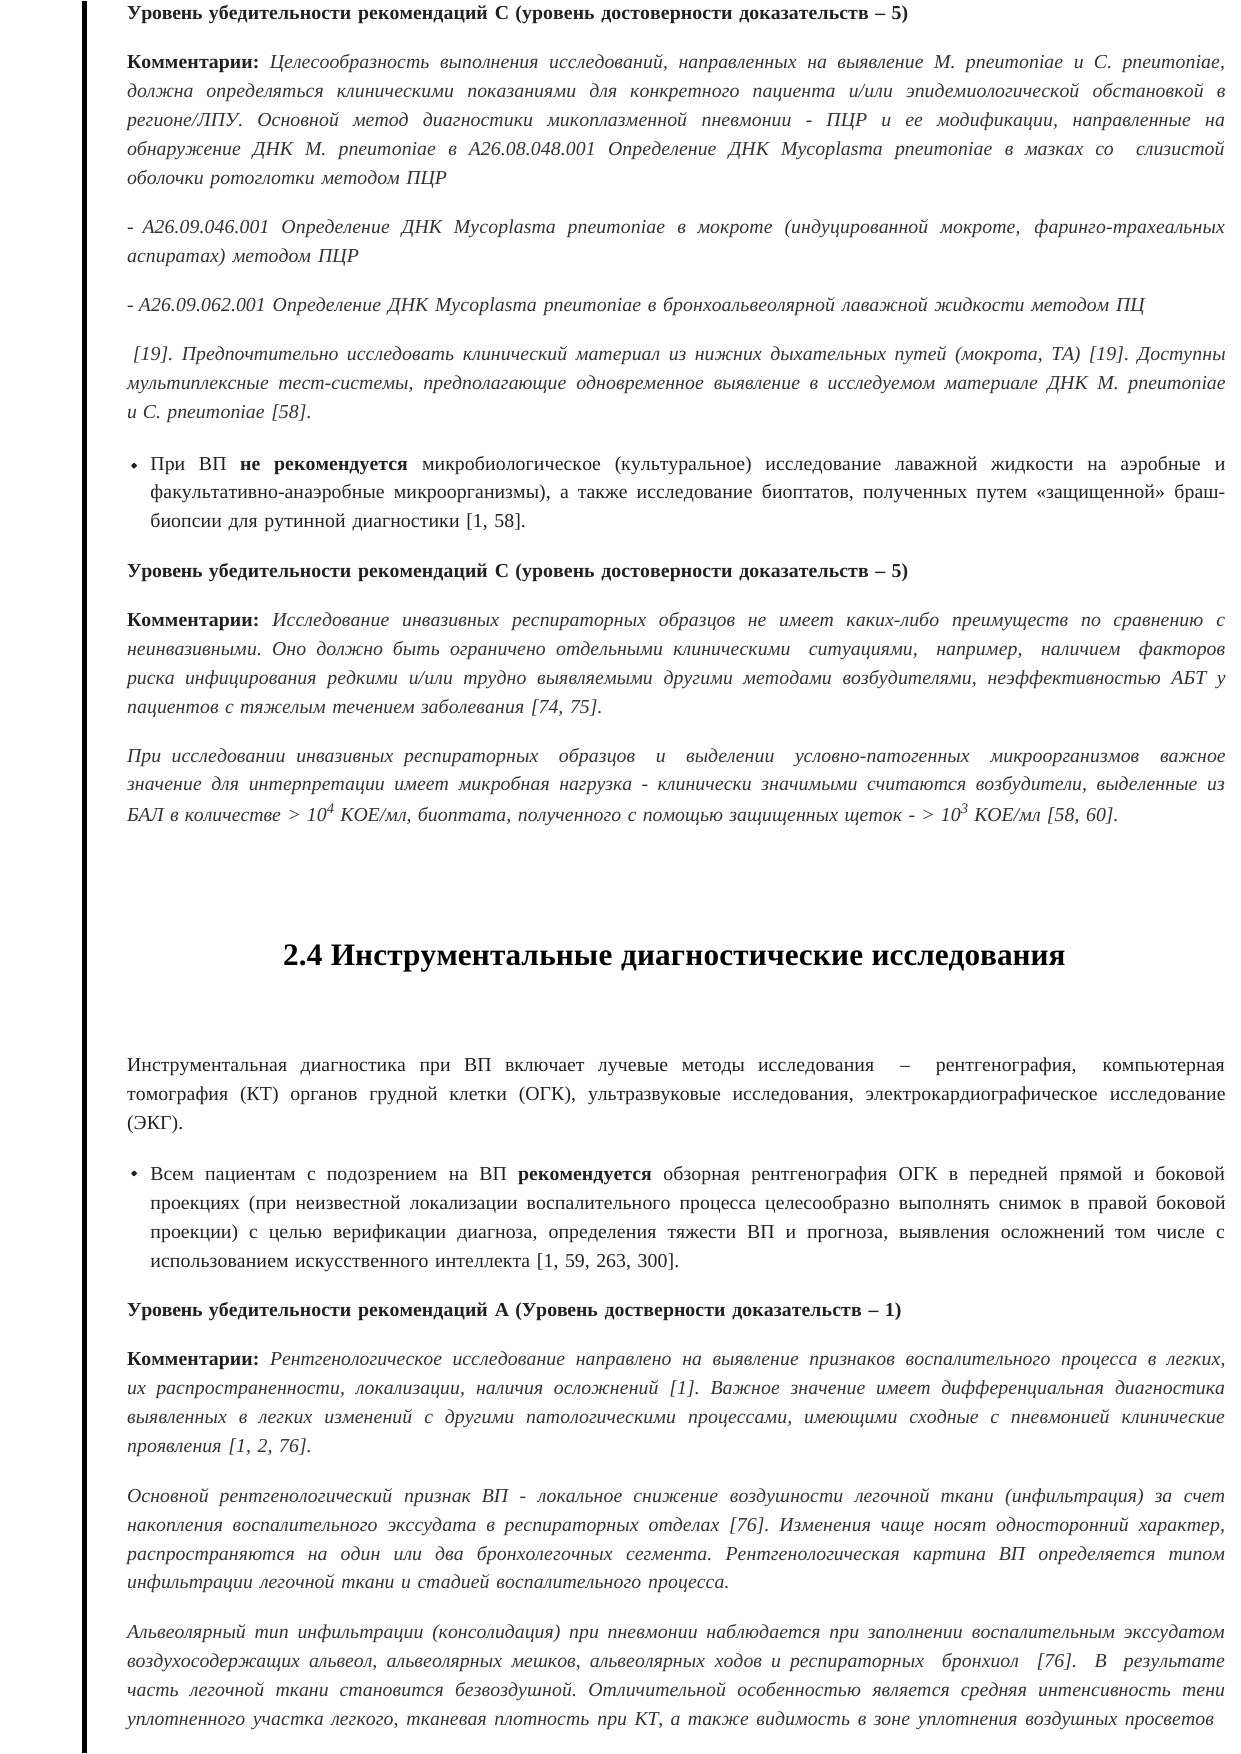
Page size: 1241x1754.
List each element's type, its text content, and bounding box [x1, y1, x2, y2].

text При исследовании инвазивных респираторных образцов и выделении условно-патогенных микроорганизмов важное значение для интерпретации имеет микробная нагрузка - клинически значимыми считаются возбудители, выделенные из БАЛ в количестве > 104 КОЕ/мл, биоптата, полученного с помощью защищенных щеток - > 103 КОЕ/мл [58, 60]. [127, 744, 1226, 826]
text Комментарии: Целесообразность выполнения исследований, направленных на выявление M. pneumoniae и C. pneumoniae, должна определяться клиническими показаниями для конкретного пациента и/или эпидемиологической обстановкой в регионе/ЛПУ. Основной метод диагностики микоплазменной пневмонии - ПЦР и ее модификации, направленные на обнаружение ДНК M. pneumoniae в A26.08.048.001 Определение ДНК Mycoplasma pneumoniae в мазках со слизистой оболочки ротоглотки методом ПЦР [127, 50, 1226, 188]
text Альвеолярный тип инфильтрации (консолидация) при пневмонии наблюдается при заполнении воспалительным экссудатом воздухосодержащих альвеол, альвеолярных мешков, альвеолярных ходов и респираторных бронхиол [76]. В результате часть легочной ткани становится безвоздушной. Отличительной особенностью является средняя интенсивность тени уплотненного участка легкого, тканевая плотность при КТ, а также видимость в зоне уплотнения воздушных просветов [127, 1620, 1226, 1729]
list A26.09.062.001 Определение ДНК Mycoplasma pneumoniae в бронхоальвеолярной лаважной жидкости методом ПЦ [127, 293, 1236, 316]
text Инструментальная диагностика при ВП включает лучевые методы исследования – рентгенография, компьютерная томография (КТ) органов грудной клетки (ОГК), ультразвуковые исследования, электрокардиографическое исследование (ЭКГ). [127, 1053, 1226, 1133]
list A26.09.046.001 Определение ДНК Mycoplasma pneumoniae в мокроте (индуцированной мокроте, фаринго-трахеальных аспиратах) методом ПЦР [127, 215, 1226, 267]
text Всем пациентам с подозрением на ВП рекомендуется обзорная рентгенография ОГК в передней прямой и боковой проекциях (при неизвестной локализации воспалительного процесса целесообразно выполнять снимок в правой боковой проекции) с целью верификации диагноза, определения тяжести ВП и прогноза, выявления осложнений том числе с использованием искусственного интеллекта [1, 59, 263, 300]. [150, 1162, 1226, 1272]
text При ВП не рекомендуется микробиологическое (культуральное) исследование лаважной жидкости на аэробные и факультативно-анаэробные микроорганизмы), а также исследование биоптатов, полученных путем «защищенной» браш- биопсии для рутинной диагностики [1, 58]. [150, 452, 1226, 532]
text Комментарии: Исследование инвазивных респираторных образцов не имеет каких-либо преимуществ по сравнению с неинвазивными. Оно должно быть ограничено отдельными клиническими ситуациями, например, наличием факторов риска инфицирования редкими и/или трудно выявляемыми другими методами возбудителями, неэффективностью АБТ у пациентов с тяжелым течением заболевания [74, 75]. [127, 608, 1226, 717]
text Комментарии: Рентгенологическое исследование направлено на выявление признаков воспалительного процесса в легких, их распространенности, локализации, наличия осложнений [1]. Важное значение имеет дифференциальная диагностика выявленных в легких изменений с другими патологическими процессами, имеющими сходные с пневмонией клинические проявления [1, 2, 76]. [127, 1347, 1226, 1457]
subtitle Инструментальные диагностические исследования [283, 936, 1236, 972]
subtitle Уровень убедительности рекомендаций А (Уровень достверности доказательств – 1) [127, 1298, 1236, 1321]
subtitle Уровень убедительности рекомендаций С (уровень достоверности доказательств – 5) [127, 1, 1236, 23]
text [19]. Предпочтительно исследовать клинический материал из нижних дыхательных путей (мокрота, ТА) [19]. Доступны мультиплексные тест-системы, предполагающие одновременное выявление в исследуемом материале ДНК M. pneumoniae и С. pneumoniae [58]. [127, 342, 1226, 423]
subtitle Уровень убедительности рекомендаций С (уровень достоверности доказательств – 5) [127, 559, 1236, 582]
text Основной рентгенологический признак ВП - локальное снижение воздушности легочной ткани (инфильтрация) за счет накопления воспалительного экссудата в респираторных отделах [76]. Изменения чаще носят односторонний характер, распространяются на один или два бронхолегочных сегмента. Рентгенологическая картина ВП определяется типом инфильтрации легочной ткани и стадией воспалительного процесса. [127, 1483, 1226, 1593]
